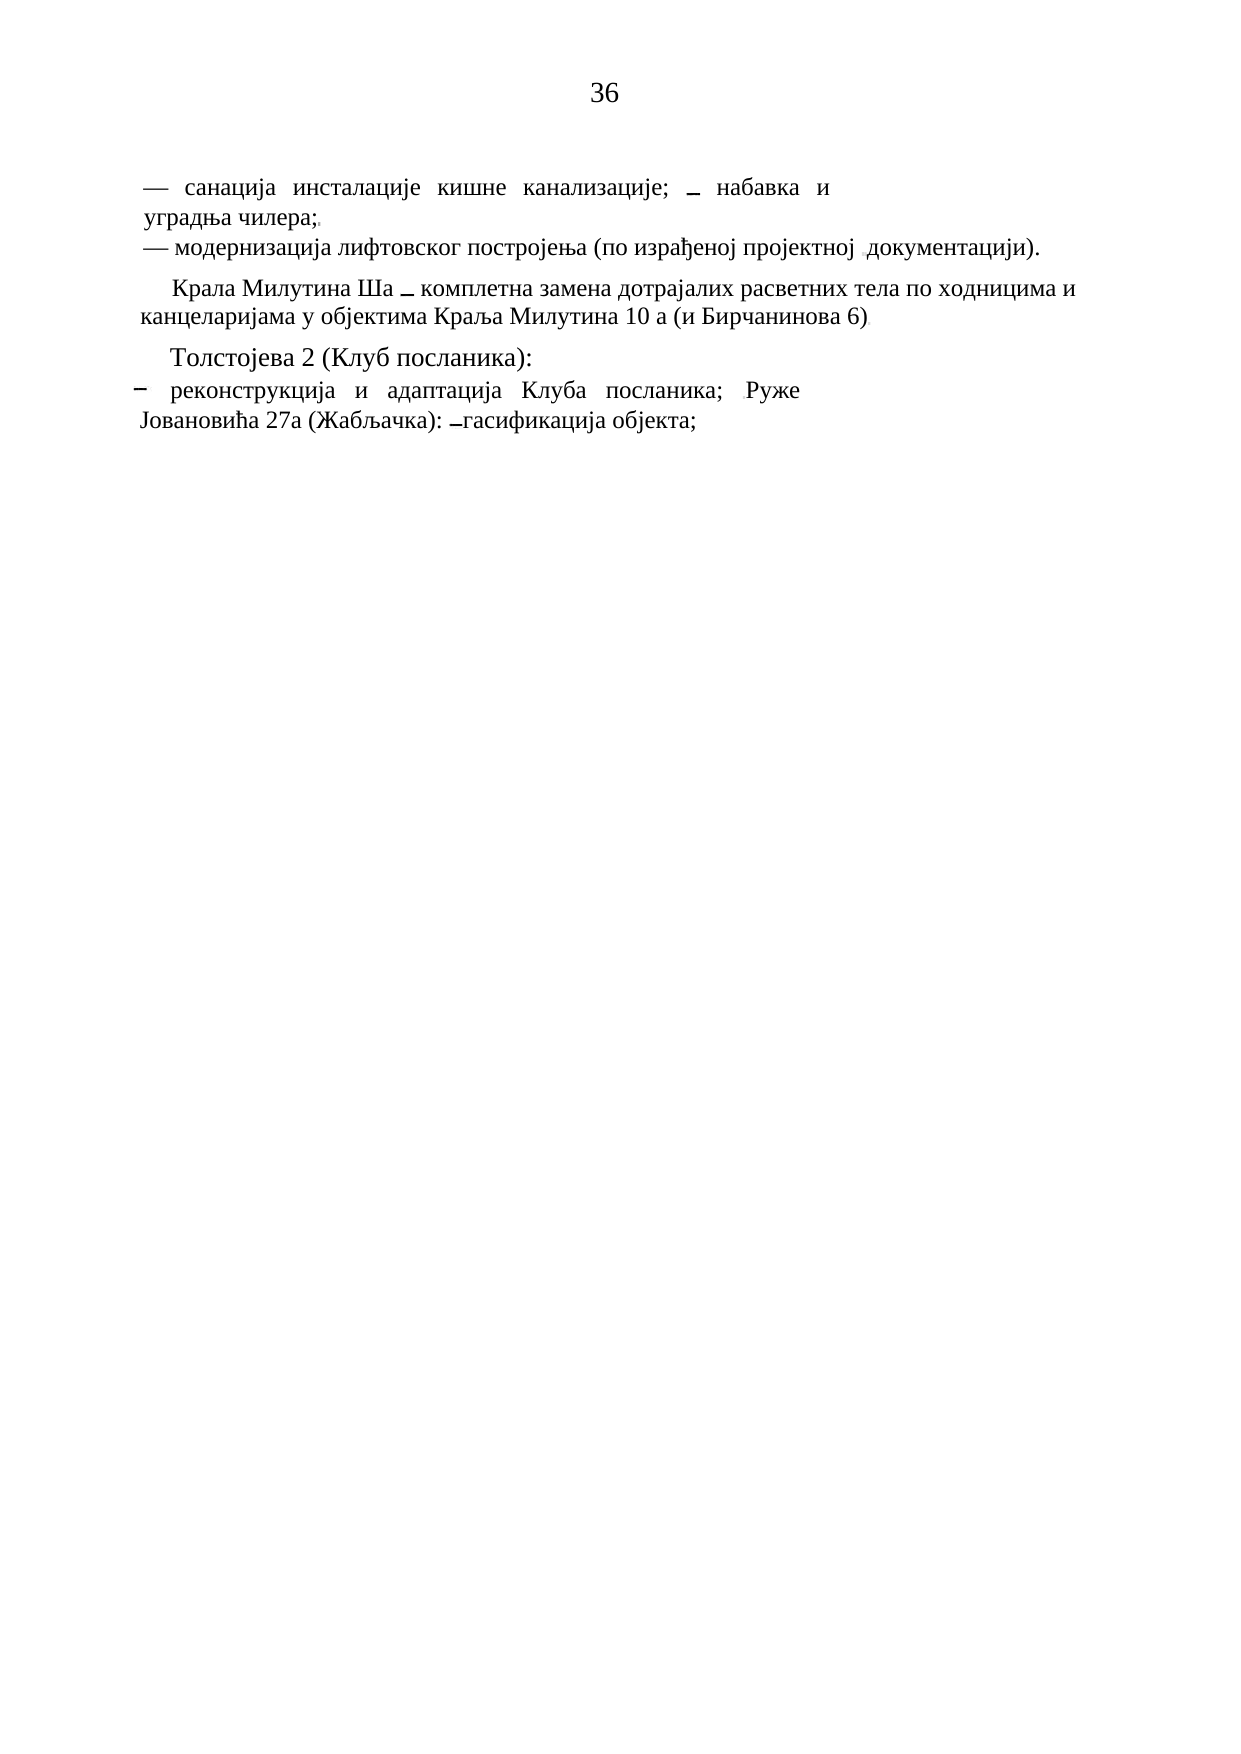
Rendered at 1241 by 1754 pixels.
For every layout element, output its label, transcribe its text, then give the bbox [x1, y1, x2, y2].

picture [133, 386, 171, 399]
text реконструкција и адаптација Клуба посланика; Руже Јовановића 27а (Жабљачка): гасификација објекта; [133, 375, 800, 434]
text Толстојева 2 (Клуб посланика): [169, 341, 991, 373]
picture [400, 293, 415, 297]
text — модернизација лифтовског постројења (по израђеној пројектној документацији). [143, 232, 1081, 261]
text Крала Милутина Ша комплетна замена дотрајалих расветних тела по ходницима и канцеларијама у објектима Краља Милутина 10 а (и Бирчанинова 6) [140, 274, 1086, 330]
text — санација инсталације кишне канализације; набавка и уградња чилера; [143, 172, 830, 231]
picture [449, 423, 463, 429]
